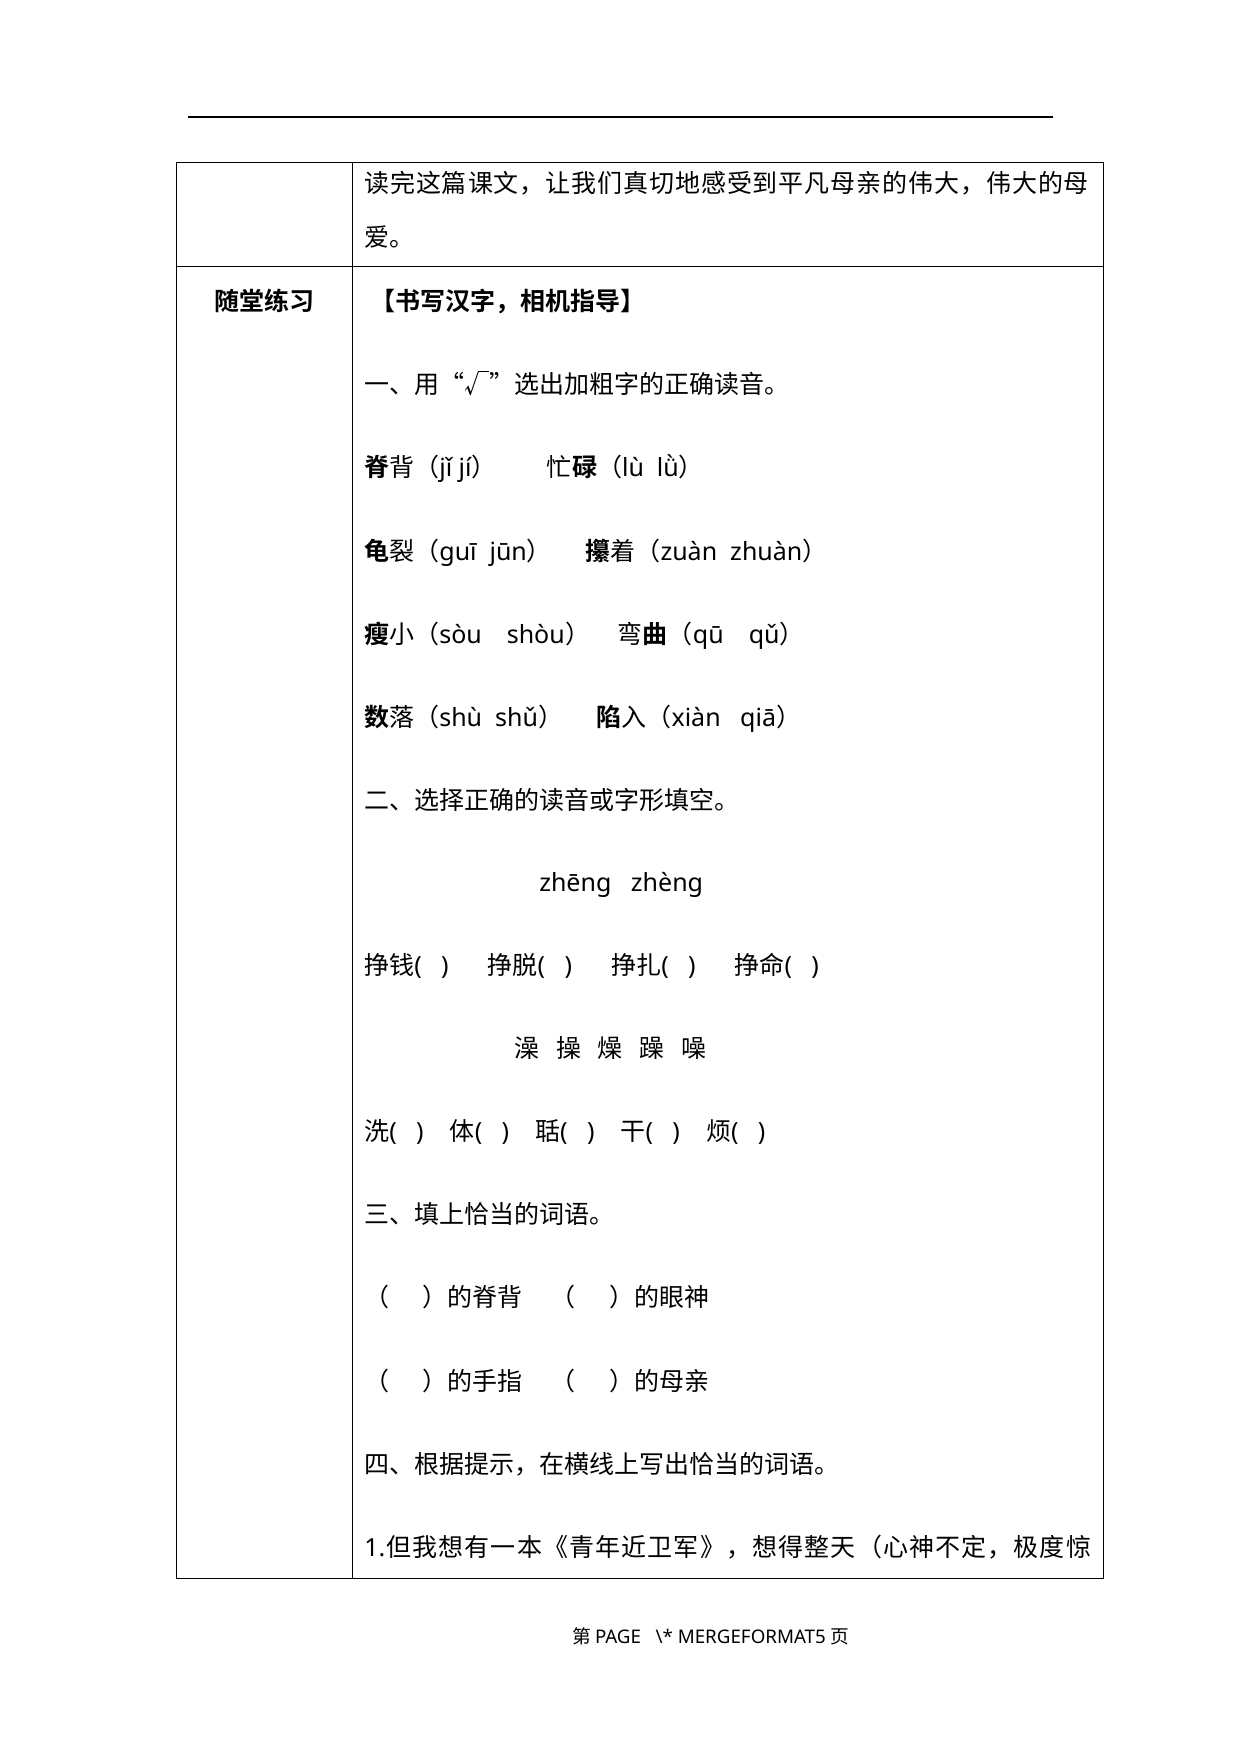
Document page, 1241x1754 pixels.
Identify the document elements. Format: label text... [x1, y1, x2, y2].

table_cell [353, 267, 1103, 1578]
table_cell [353, 163, 1103, 266]
table_cell 共学 [177, 163, 352, 266]
table_cell 随堂练习 [177, 267, 352, 1578]
